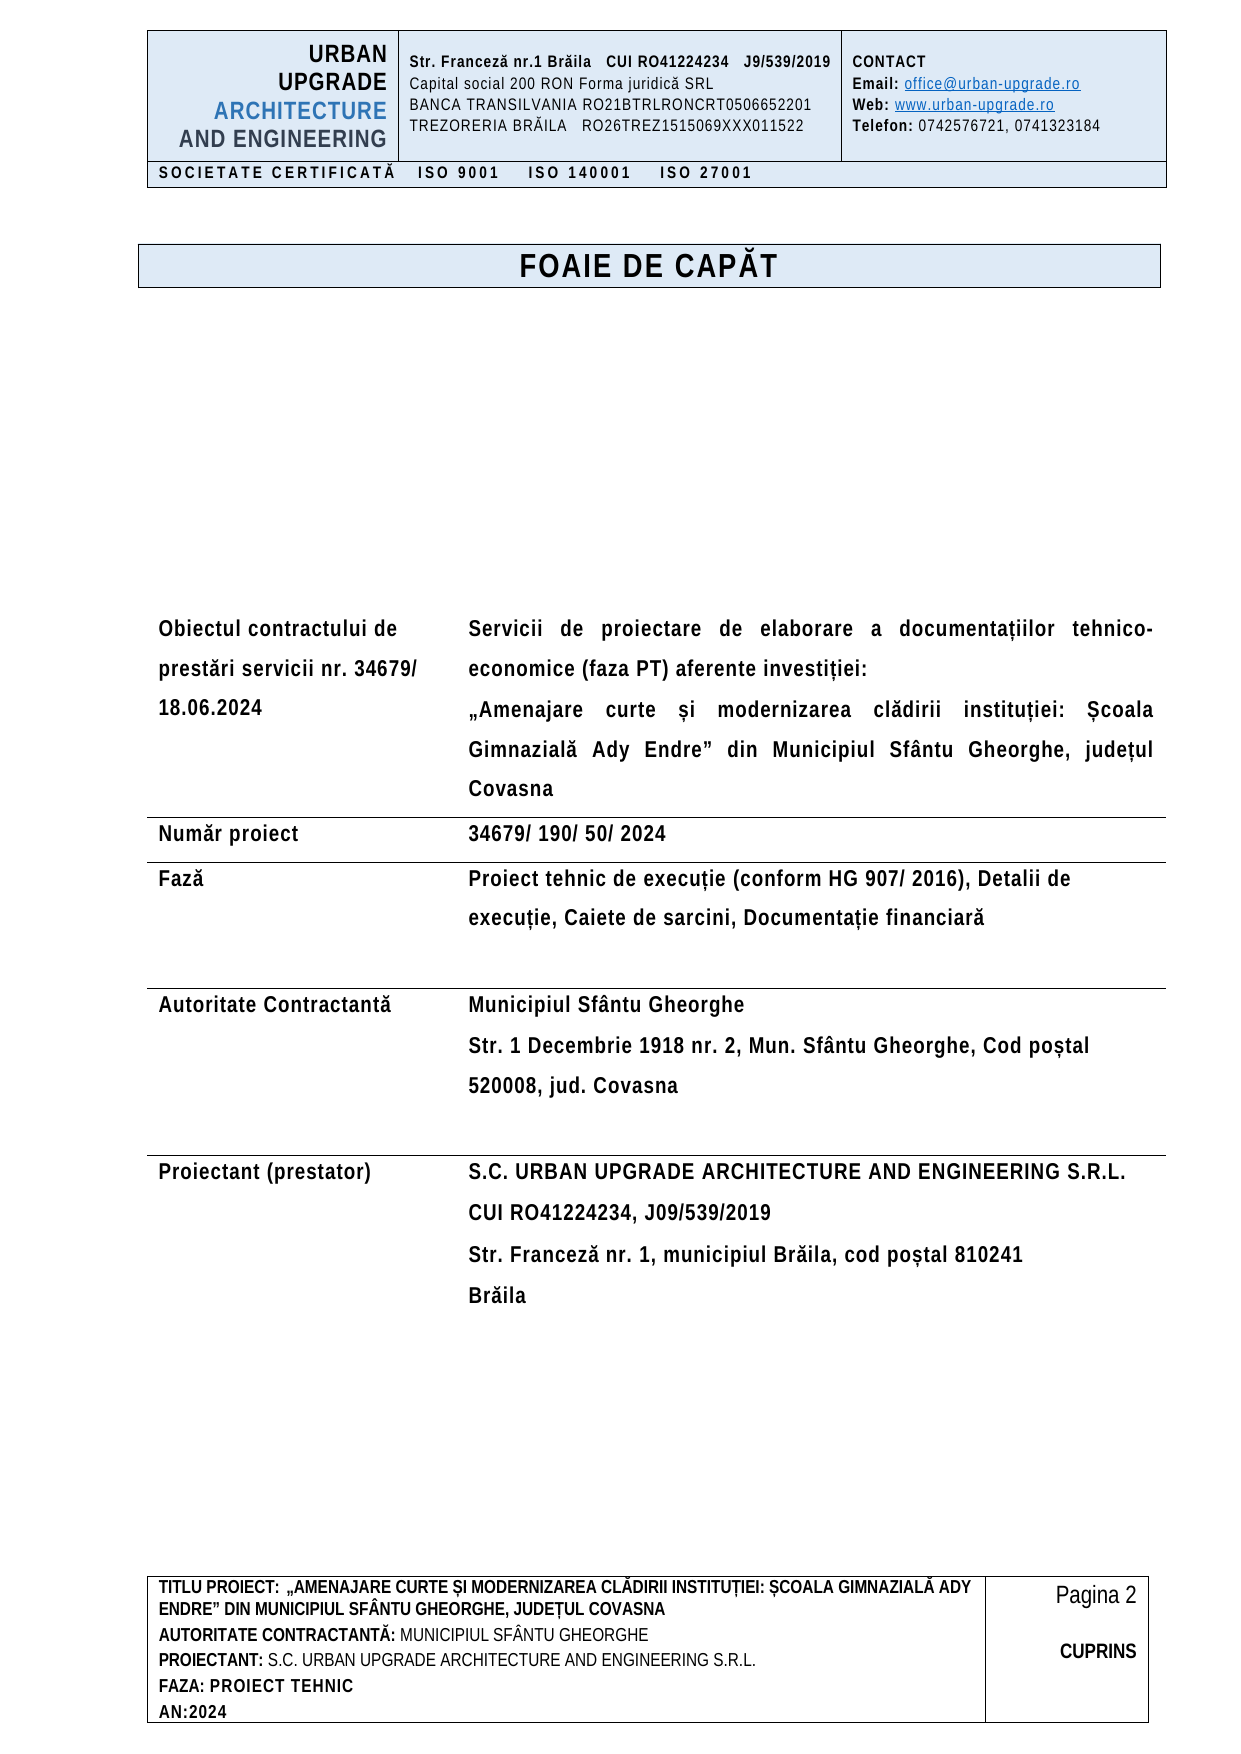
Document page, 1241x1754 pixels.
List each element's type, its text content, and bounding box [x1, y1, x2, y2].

subtitle FOAIE DE CAPĂT [139, 245, 1160, 287]
table_cell Fază [147, 863, 457, 987]
table_cell S.C. URBAN UPGRADE ARCHITECTURE AND ENGINEERING S.R.L. CUI RO41224234, J09/539/2019 Str. Franceză nr. 1, municipiul Brăila, cod poștal 810241 Brăila [457, 1156, 1166, 1366]
table_cell Proiect tehnic de execuție (conform HG 907/ 2016), Detalii de execuție, Caiete de sarcini, Documentație financiară [457, 863, 1166, 987]
table_header Servicii de proiectare de elaborare a documentațiilor tehnico-economice (faza PT) aferente investiției: „Amenajare curte și modernizarea clădirii instituției: Școala Gimnazială Ady Endre” din Municipiul Sfântu Gheorghe, județul Covasna [457, 613, 1166, 817]
table_cell 34679/ 190/ 50/ 2024 [457, 818, 1166, 862]
table_cell Municipiul Sfântu Gheorghe Str. 1 Decembrie 1918 nr. 2, Mun. Sfântu Gheorghe, Cod poștal 520008, jud. Covasna [457, 989, 1166, 1155]
table_cell Autoritate Contractantă [147, 989, 457, 1155]
table_cell Proiectant (prestator) [147, 1156, 457, 1366]
table_header Obiectul contractului de prestări servicii nr. 34679/ 18.06.2024 [147, 613, 457, 817]
table_cell Număr proiect [147, 818, 457, 862]
